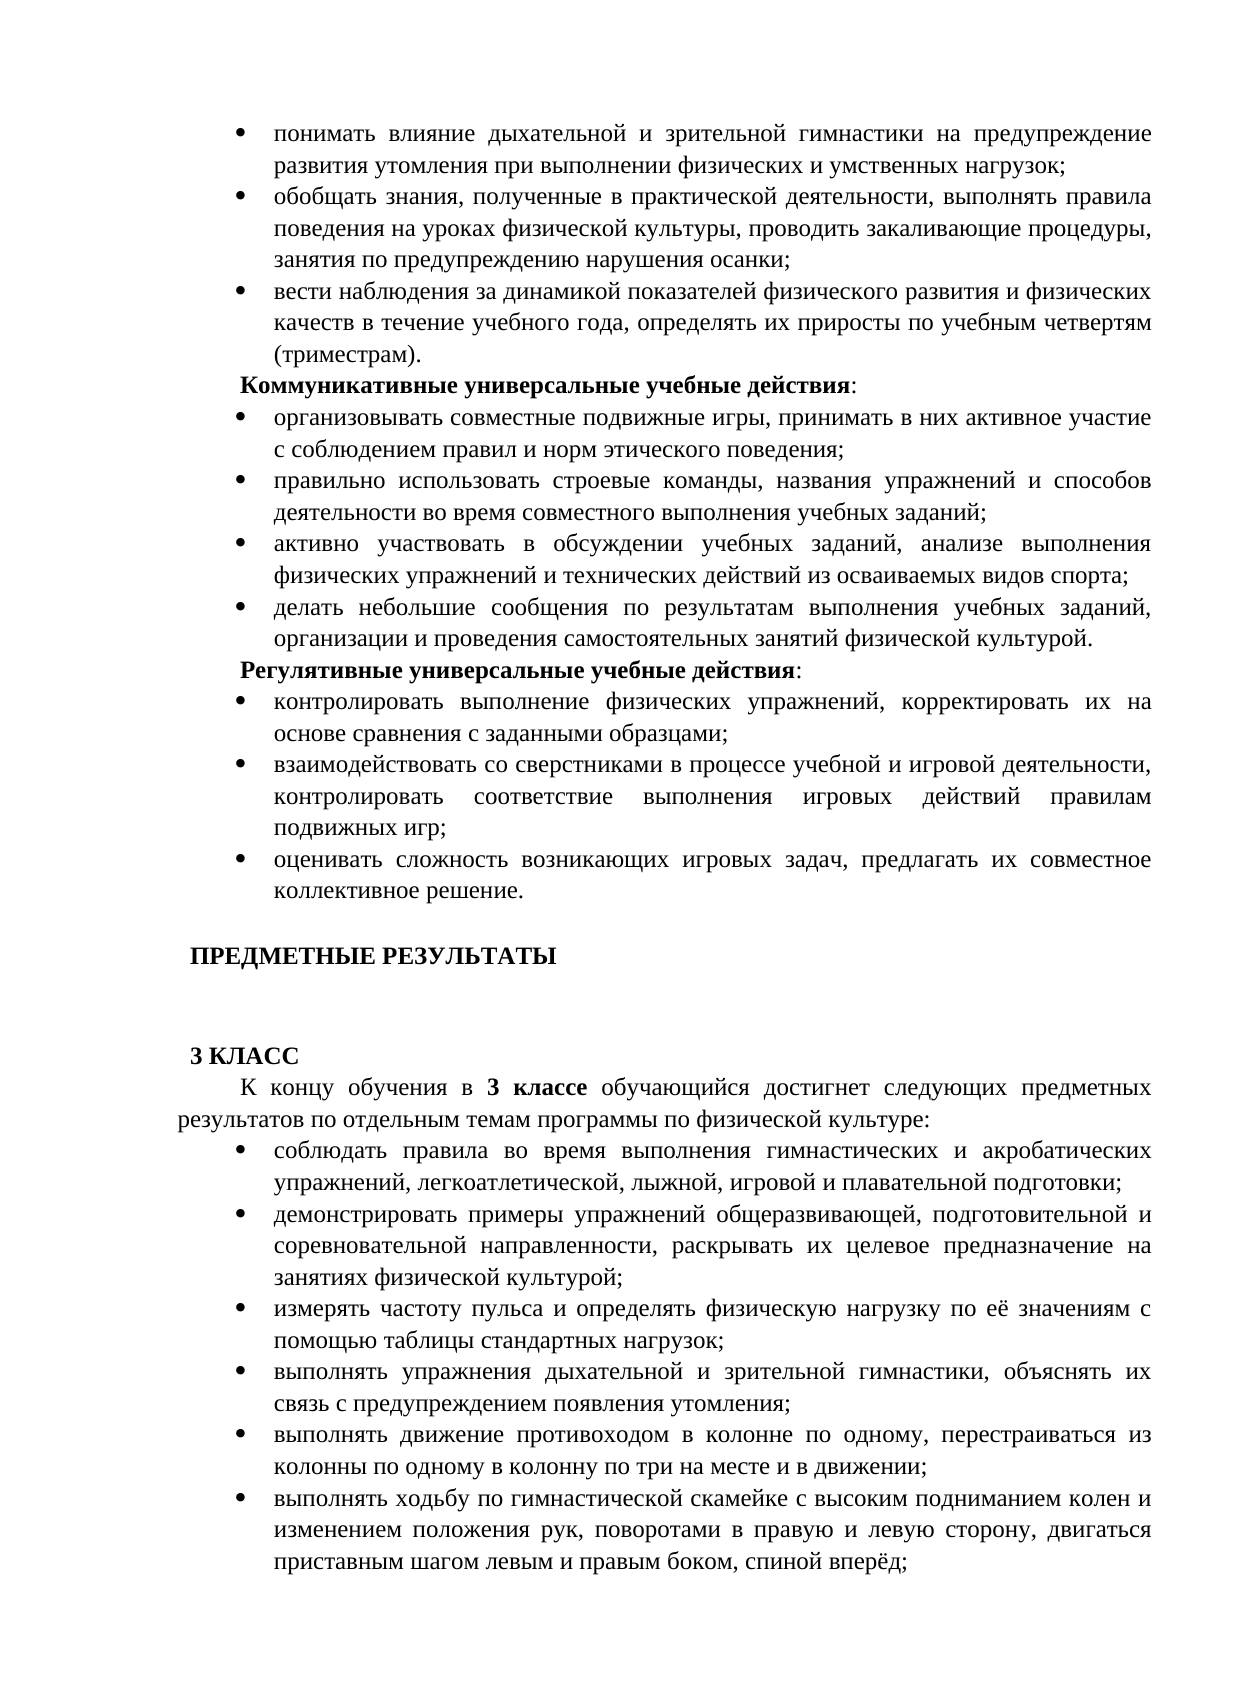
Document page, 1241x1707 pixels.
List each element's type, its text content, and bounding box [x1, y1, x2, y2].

text 3 КЛАСС [190, 1041, 1152, 1069]
list взаимодействовать со сверстниками в процессе учебной и игровой деятельности, контролировать соответствие выполнения игровых действий правилам подвижных игр; [236, 749, 1152, 841]
list соблюдать правила во время выполнения гимнастических и акробатических упражнений, легкоатлетической, лыжной, игровой и плавательной подготовки; [236, 1136, 1152, 1196]
list демонстрировать примеры упражнений общеразвивающей, подготовительной и соревновательной направленности, раскрывать их целевое предназначение на занятиях физической культурой; [236, 1199, 1152, 1291]
list измерять частоту пульса и определять физическую нагрузку по её значениям с помощью таблицы стандартных нагрузок; [236, 1293, 1152, 1354]
list контролировать выполнение физических упражнений, корректировать их на основе сравнения с заданными образцами; [236, 686, 1152, 747]
list выполнять движение противоходом в колонне по одному, перестраиваться из колонны по одному в колонну по три на месте и в движении; [236, 1419, 1152, 1480]
text Регулятивные универсальные учебные действия: [177, 655, 1152, 683]
list выполнять упражнения дыхательной и зрительной гимнастики, объяснять их связь с предупреждением появления утомления; [236, 1356, 1152, 1417]
list делать небольшие сообщения по результатам выполнения учебных заданий, организации и проведения самостоятельных занятий физической культурой. [236, 592, 1152, 652]
list оценивать сложность возникающих игровых задач, предлагать их совместное коллективное решение. [236, 844, 1152, 904]
text К концу обучения в 3 классе обучающийся достигнет следующих предметных результатов по отдельным темам программы по физической культуре: [177, 1072, 1152, 1133]
text ПРЕДМЕТНЫЕ РЕЗУЛЬТАТЫ [190, 941, 1152, 969]
list выполнять ходьбу по гимнастической скамейке с высоким подниманием колен и изменением положения рук, поворотами в правую и левую сторону, двигаться приставным шагом левым и правым боком, спиной вперёд; [236, 1483, 1152, 1574]
text Коммуникативные универсальные учебные действия: [177, 371, 1152, 399]
list обобщать знания, полученные в практической деятельности, выполнять правила поведения на уроках физической культуры, проводить закаливающие процедуры, занятия по предупреждению нарушения осанки; [236, 181, 1152, 273]
list организовывать совместные подвижные игры, принимать в них активное участие с соблюдением правил и норм этического поведения; [236, 402, 1152, 462]
list активно участвовать в обсуждении учебных заданий, анализе выполнения физических упражнений и технических действий из осваиваемых видов спорта; [236, 528, 1152, 589]
list вести наблюдения за динамикой показателей физического развития и физических качеств в течение учебного года, определять их приросты по учебным четвертям (триместрам). [236, 276, 1152, 368]
list понимать влияние дыхательной и зрительной гимнастики на предупреждение развития утомления при выполнении физических и умственных нагрузок; [236, 118, 1152, 178]
list правильно использовать строевые команды, названия упражнений и способов деятельности во время совместного выполнения учебных заданий; [236, 465, 1152, 526]
